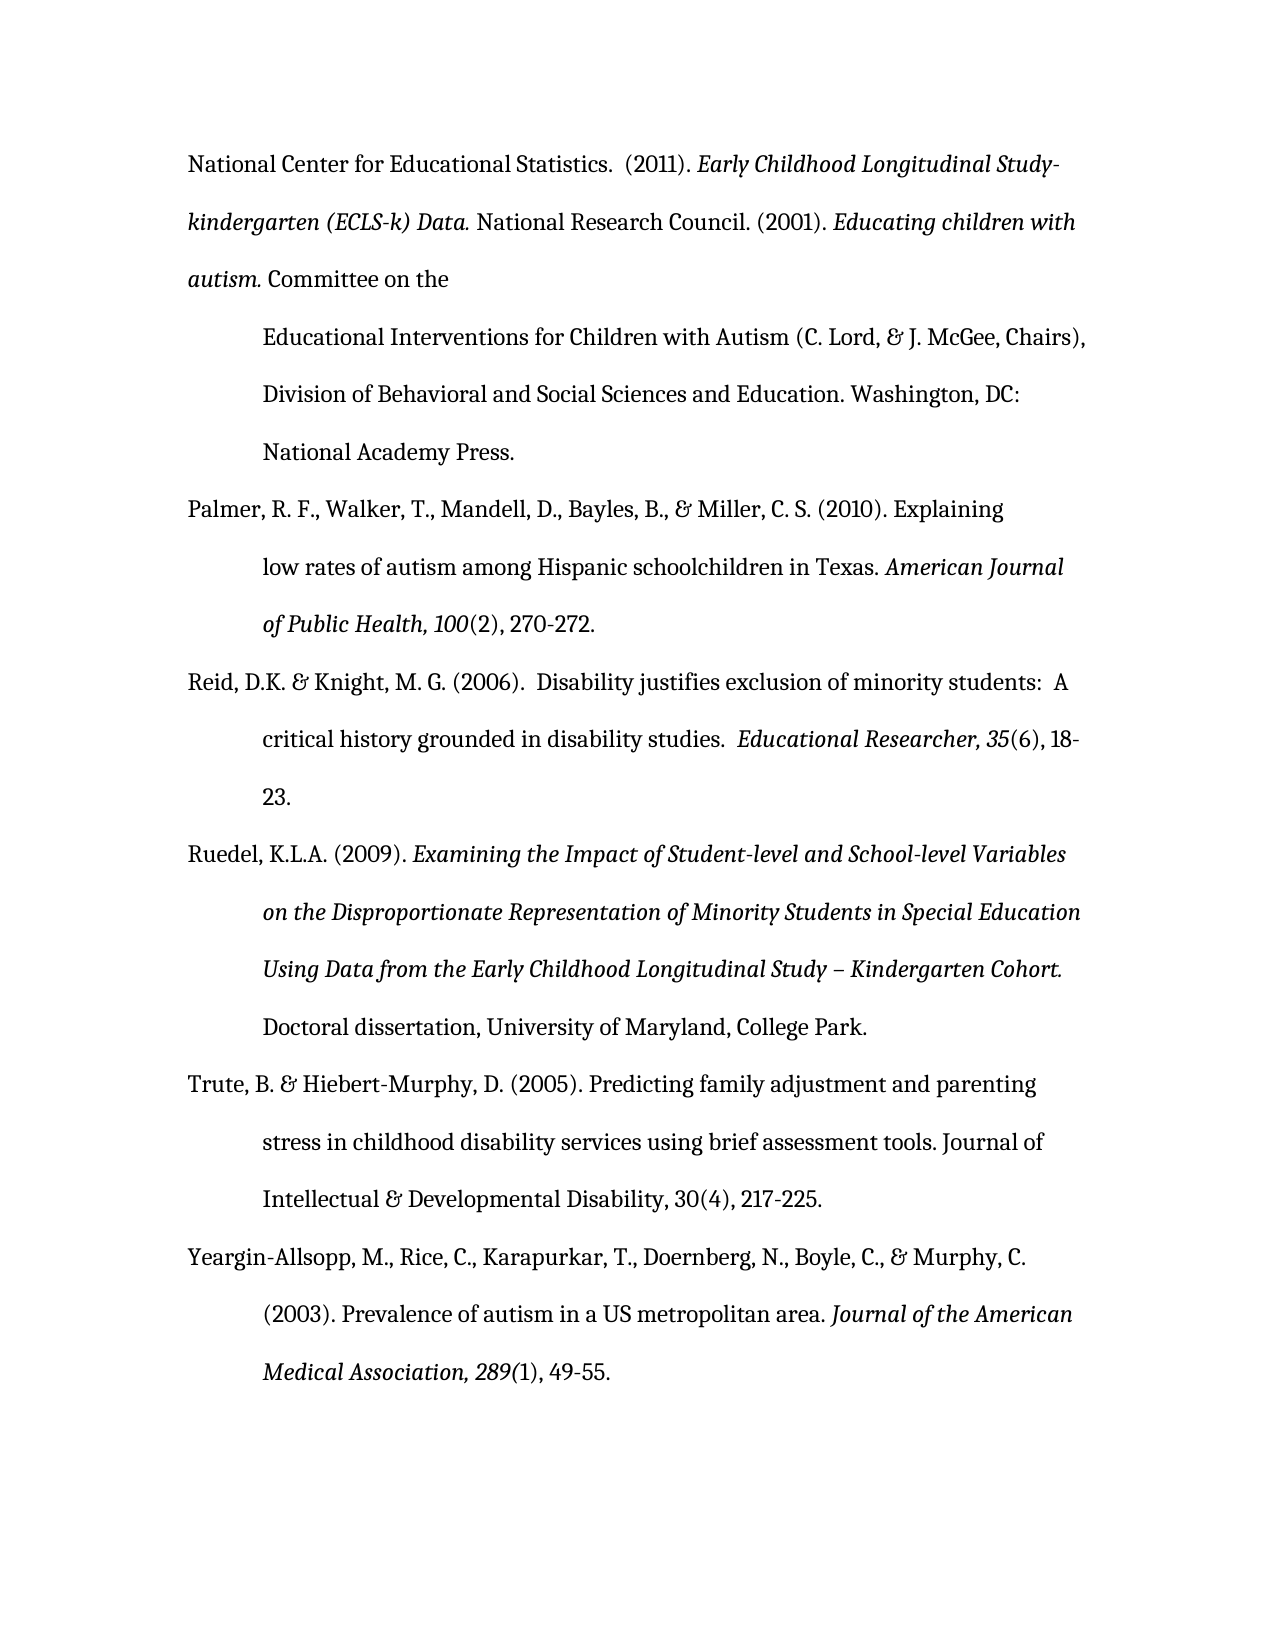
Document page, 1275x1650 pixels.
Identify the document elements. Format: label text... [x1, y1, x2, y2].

text Trute, B. & Hiebert-Murphy, D. (2005). Predicting family adjustment and parenting [187, 1070, 1087, 1099]
text Palmer, R. F., Walker, T., Mandell, D., Bayles, B., & Miller, C. S. (2010). Explaining [187, 495, 1087, 524]
text Ruedel, K.L.A. (2009). Examining the Impact of Student-level and School-level Variables on the Disproportionate Representation of Minority Students in Special Education Using Data from the Early Childhood Longitudinal Study – Kindergarten Cohort. Doctoral dissertation, University of Maryland, College Park. [187, 840, 1087, 1041]
text stress in childhood disability services using brief assessment tools. Journal of Intellectual & Developmental Disability, 30(4), 217-225. [262, 1127, 1087, 1214]
text Reid, D.K. & Knight, M. G. (2006). Disability justifies exclusion of minority students: A critical history grounded in disability studies. Educational Researcher, 35(6), 18-23. [187, 667, 1087, 811]
text Educational Interventions for Children with Autism (C. Lord, & J. McGee, Chairs), Division of Behavioral and Social Sciences and Education. Washington, DC: National Academy Press. [262, 322, 1087, 466]
text (2003). Prevalence of autism in a US metropolitan area. Journal of the American Medical Association, 289(1), 49-55. [262, 1300, 1087, 1386]
text National Center for Educational Statistics. (2011). Early Childhood Longitudinal Study- kindergarten (ECLS-k) Data. National Research Council. (2001). Educating children with autism. Committee on the [187, 150, 1087, 294]
text low rates of autism among Hispanic schoolchildren in Texas. American Journal of Public Health, 100(2), 270-272. [262, 552, 1087, 639]
text Yeargin-Allsopp, M., Rice, C., Karapurkar, T., Doernberg, N., Boyle, C., & Murphy, C. [187, 1242, 1087, 1271]
